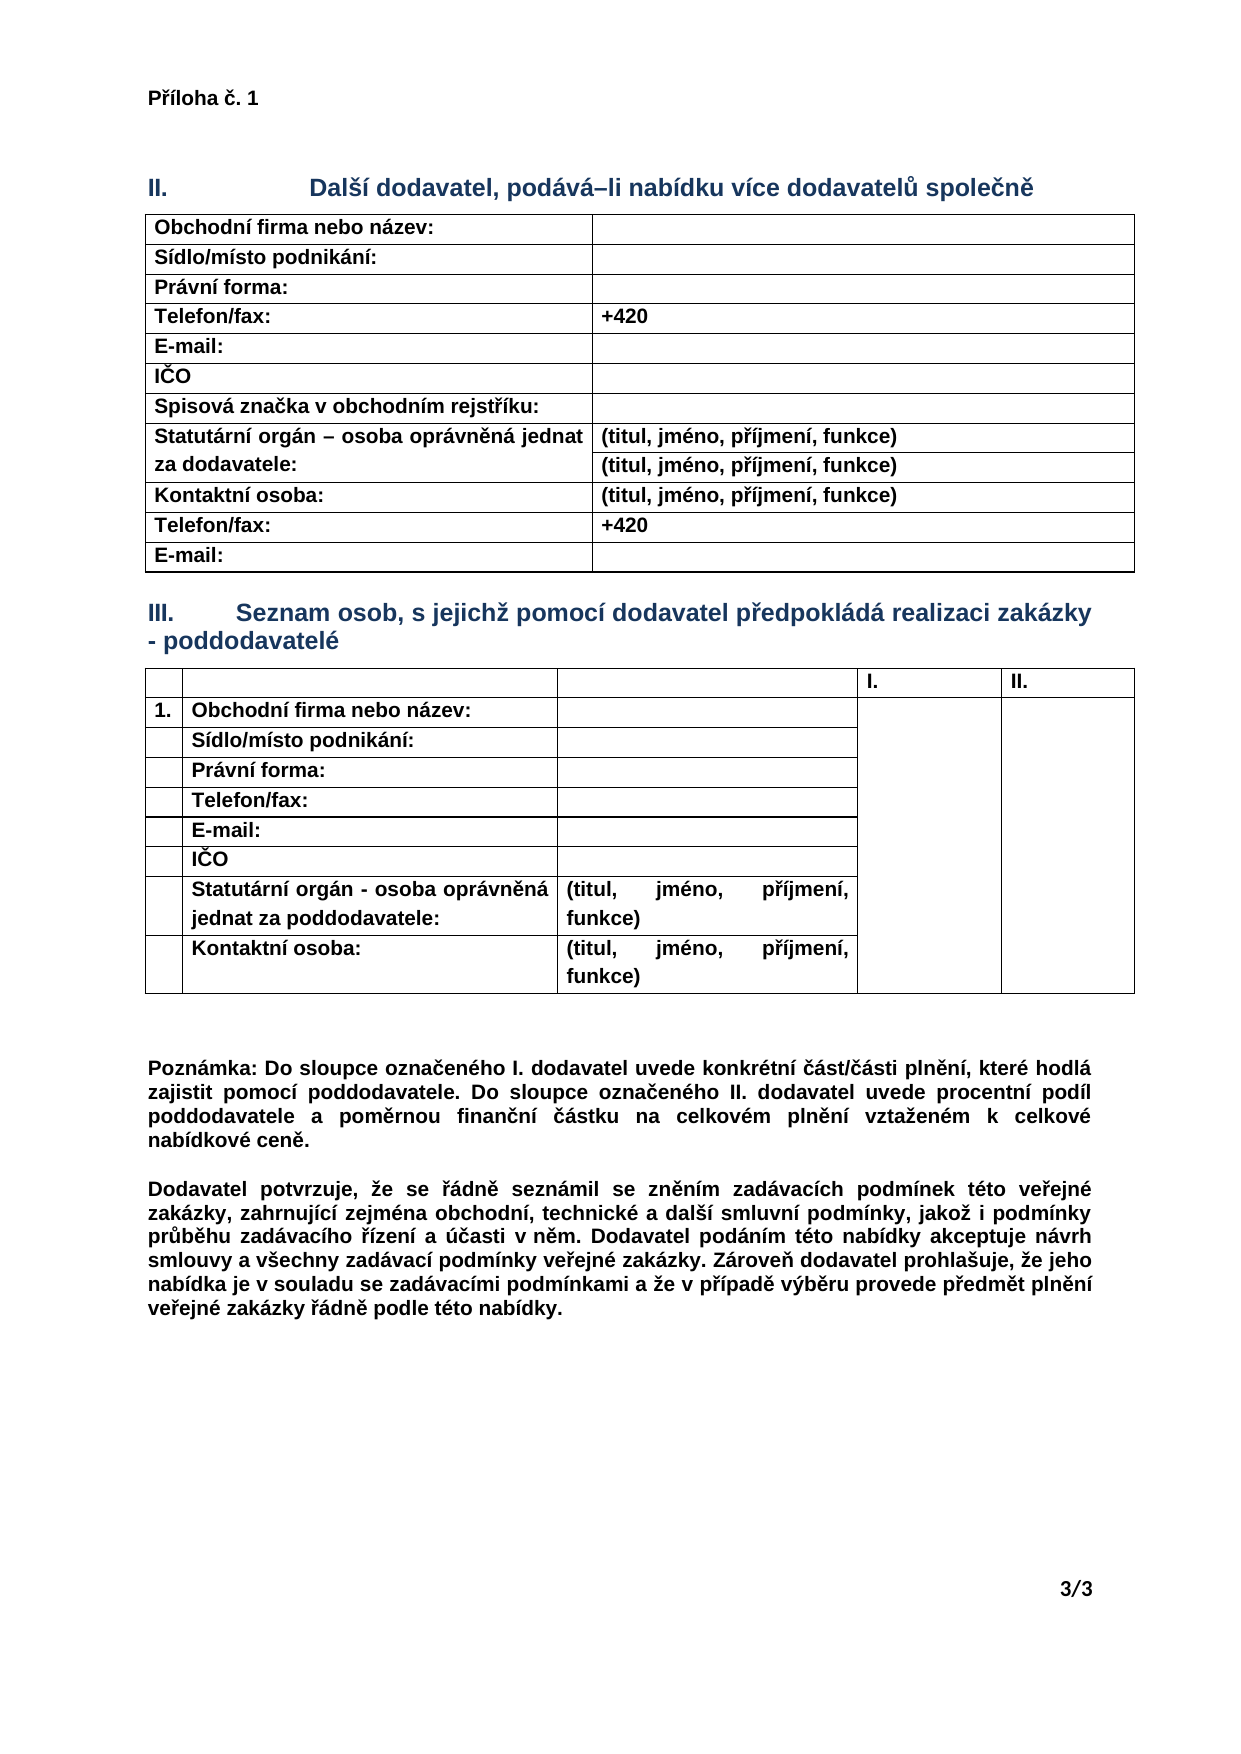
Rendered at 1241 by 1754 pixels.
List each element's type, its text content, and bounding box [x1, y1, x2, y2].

table_cell [593, 364, 1134, 393]
table_cell E-mail: [146, 334, 592, 363]
table_cell [146, 788, 182, 816]
table_cell Právní forma: [183, 758, 557, 787]
table_cell Telefon/fax: [146, 513, 592, 542]
table_cell Obchodní firma nebo název: [183, 698, 557, 727]
table_cell Sídlo/místo podnikání: [146, 245, 592, 273]
table_header Obchodní firma nebo název: [146, 215, 592, 244]
text Poznámka: Do sloupce označeného I. dodavatel uvede konkrétní část/části plnění, které hodlá zajistit pomocí poddodavatele. Do sloupce označeného II. dodavatel uvede procentní podíl poddodavatele a poměrnou finanční částku na celkovém plnění vztaženém k celkové nabídkové ceně. [148, 1056, 1093, 1151]
table_cell Statutární orgán - osoba oprávněná jednat za poddodavatele: [183, 877, 557, 934]
text Dodavatel potvrzuje, že se řádně seznámil se zněním zadávacích podmínek této veřejné zakázky, zahrnující zejména obchodní, technické a další smluvní podmínky, jakož i podmínky průběhu zadávacího řízení a účasti v něm. Dodavatel podáním této nabídky akceptuje návrh smlouvy a všechny zadávací podmínky veřejné zakázky. Zároveň dodavatel prohlašuje, že jeho nabídka je v souladu se zadávacími podmínkami a že v případě výběru provede předmět plnění veřejné zakázky řádně podle této nabídky. [148, 1176, 1093, 1320]
table_cell Kontaktní osoba: [146, 483, 592, 512]
table_cell +420 [593, 513, 1134, 542]
table_cell Spisová značka v obchodním rejstříku: [146, 394, 592, 422]
table_cell Statutární orgán – osoba oprávněná jednat za dodavatele: [146, 424, 592, 482]
table_cell IČO [146, 364, 592, 393]
table_header [183, 669, 557, 697]
table_cell [558, 728, 857, 757]
table_cell [593, 275, 1134, 303]
table_cell [593, 394, 1134, 422]
table_cell E-mail: [146, 543, 592, 571]
table_cell [558, 847, 857, 876]
table_header I. [858, 669, 1001, 697]
table_cell [146, 818, 182, 846]
table_cell [146, 847, 182, 876]
table_cell [1002, 698, 1134, 993]
table_cell Telefon/fax: [146, 304, 592, 333]
table_cell Kontaktní osoba: [183, 936, 557, 993]
table_cell [146, 728, 182, 757]
table_cell (titul, jméno, příjmení, funkce) [558, 877, 857, 934]
table_cell [593, 334, 1134, 363]
table_cell [558, 818, 857, 846]
table_cell [593, 245, 1134, 273]
table_cell (titul, jméno, příjmení, funkce) [593, 483, 1134, 512]
table_cell (titul, jméno, příjmení, funkce) [593, 424, 1134, 452]
table_cell [593, 543, 1134, 571]
subtitle Seznam osob, s jejichž pomocí dodavatel předpokládá realizaci zakázky - poddodavatelé [148, 597, 1093, 655]
table_cell [558, 788, 857, 816]
table_header [593, 215, 1134, 244]
table_cell (titul, jméno, příjmení, funkce) [558, 936, 857, 993]
table_cell IČO [183, 847, 557, 876]
table_cell Právní forma: [146, 275, 592, 303]
table_cell +420 [593, 304, 1134, 333]
table_cell 1. [146, 698, 182, 727]
table_cell (titul, jméno, příjmení, funkce) [593, 453, 1134, 482]
table_cell [558, 698, 857, 727]
table_header II. [1002, 669, 1134, 697]
table_cell [146, 877, 182, 934]
subtitle Další dodavatel, podává–li nabídku více dodavatelů společně [148, 173, 1093, 201]
table_cell [146, 758, 182, 787]
table_cell Sídlo/místo podnikání: [183, 728, 557, 757]
table_cell [558, 758, 857, 787]
table_cell [146, 936, 182, 993]
table_header [558, 669, 857, 697]
table_header [146, 669, 182, 697]
table_cell [858, 698, 1001, 993]
table_cell E-mail: [183, 818, 557, 846]
table_cell Telefon/fax: [183, 788, 557, 816]
